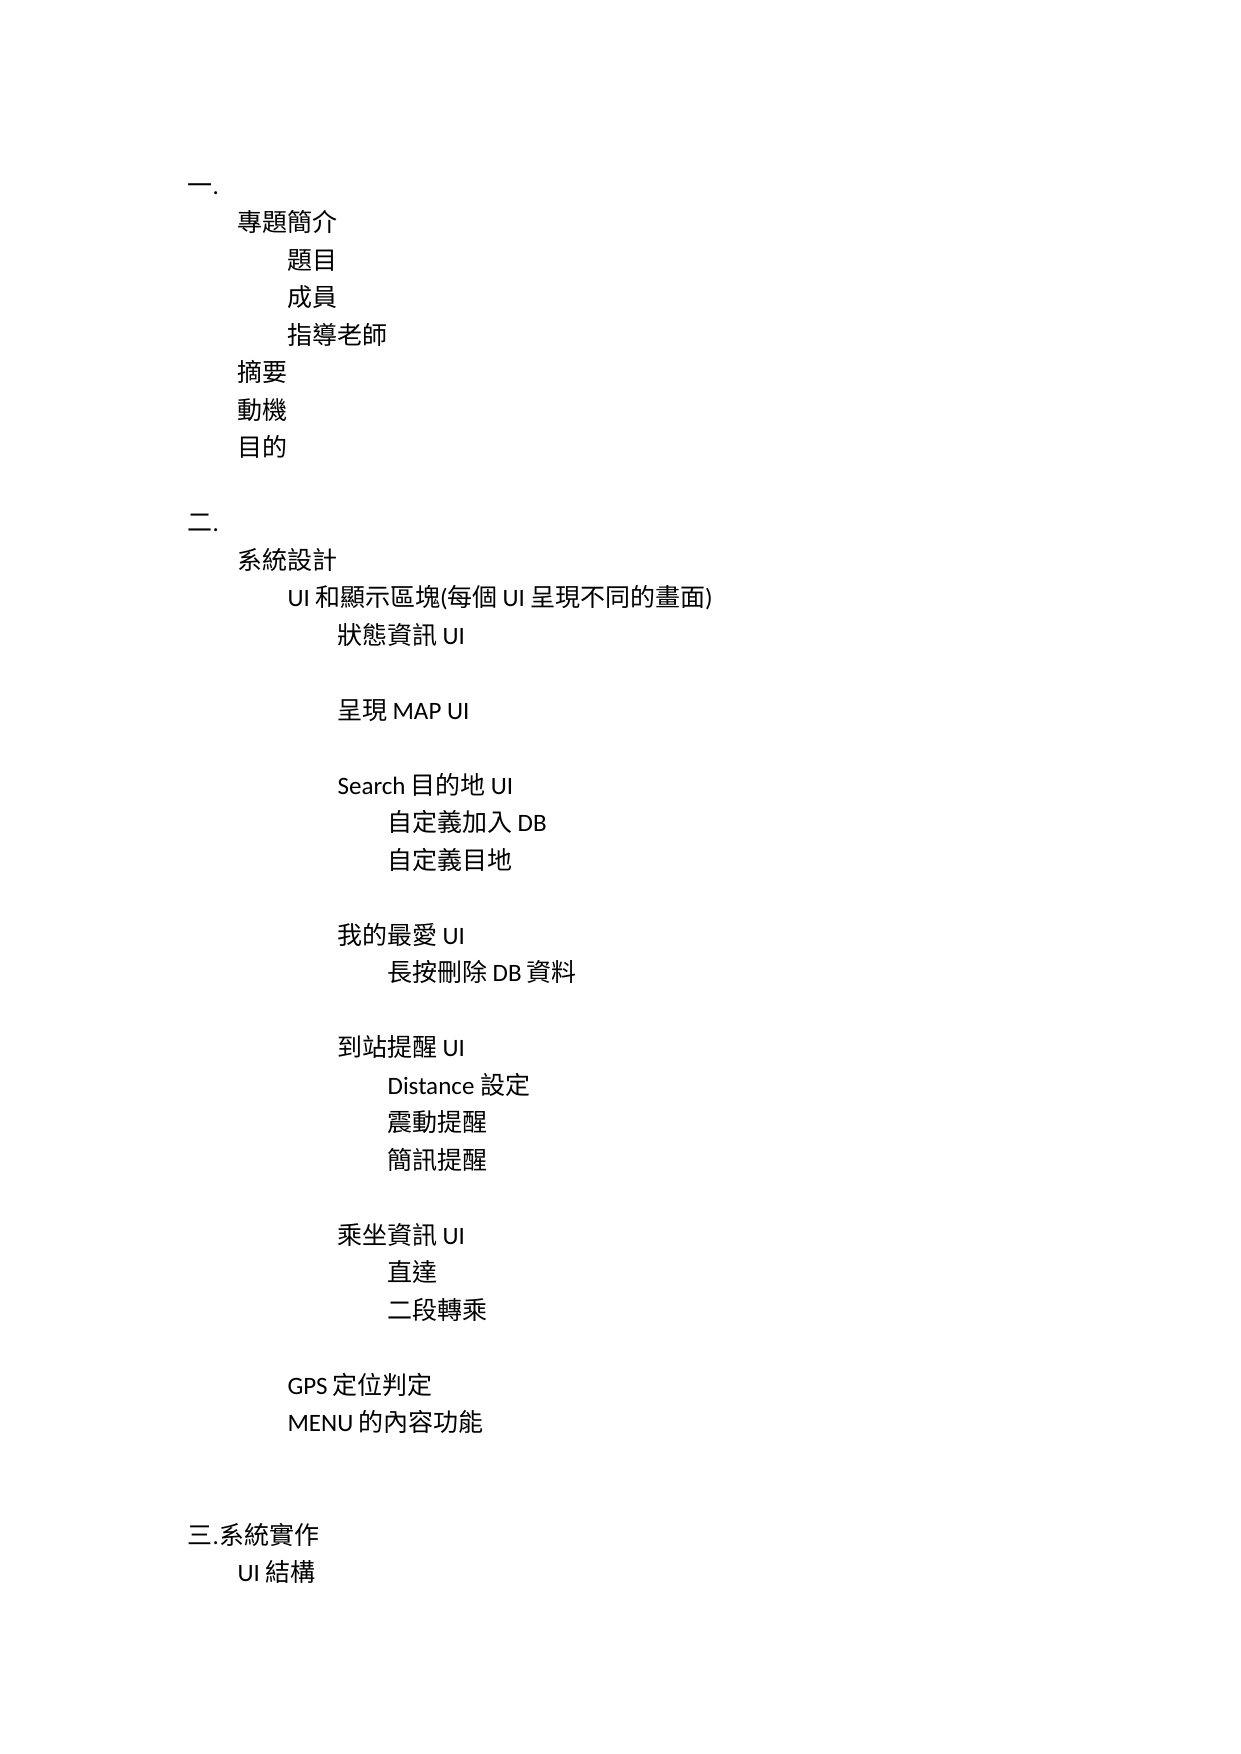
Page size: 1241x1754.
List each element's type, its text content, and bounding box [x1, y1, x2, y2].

text 到站提醒UI [187, 1027, 1053, 1064]
text 簡訊提醒 [187, 1139, 1053, 1177]
text 指導老師 [187, 314, 1053, 352]
text 目的 [187, 427, 1053, 464]
text 成員 [187, 277, 1053, 314]
text 直達 [187, 1252, 1053, 1289]
text 震動提醒 [187, 1102, 1053, 1139]
text 自定義目地 [187, 839, 1053, 877]
text 二段轉乘 [187, 1289, 1053, 1327]
text 摘要 [187, 352, 1053, 389]
text 呈現MAP UI [187, 689, 1053, 727]
text GPS定位判定 [187, 1364, 1053, 1402]
text Distance 設定 [187, 1064, 1053, 1102]
text 三.系統實作 [187, 1514, 1053, 1552]
text 一. [187, 164, 1053, 202]
text 長按刪除DB資料 [187, 952, 1053, 989]
text 動機 [187, 389, 1053, 427]
text MENU的內容功能 [187, 1402, 1053, 1439]
text 乘坐資訊UI [187, 1214, 1053, 1252]
text 系統設計 [187, 539, 1053, 577]
text 我的最愛UI [187, 914, 1053, 952]
text UI和顯示區塊(每個UI呈現不同的畫面) [187, 577, 1053, 614]
text 題目 [187, 239, 1053, 277]
text Search目的地UI [187, 764, 1053, 802]
text 二. [187, 502, 1053, 539]
text 狀態資訊UI [187, 614, 1053, 652]
text 專題簡介 [187, 202, 1053, 239]
text UI結構 [187, 1552, 1053, 1589]
text 自定義加入DB [187, 802, 1053, 839]
